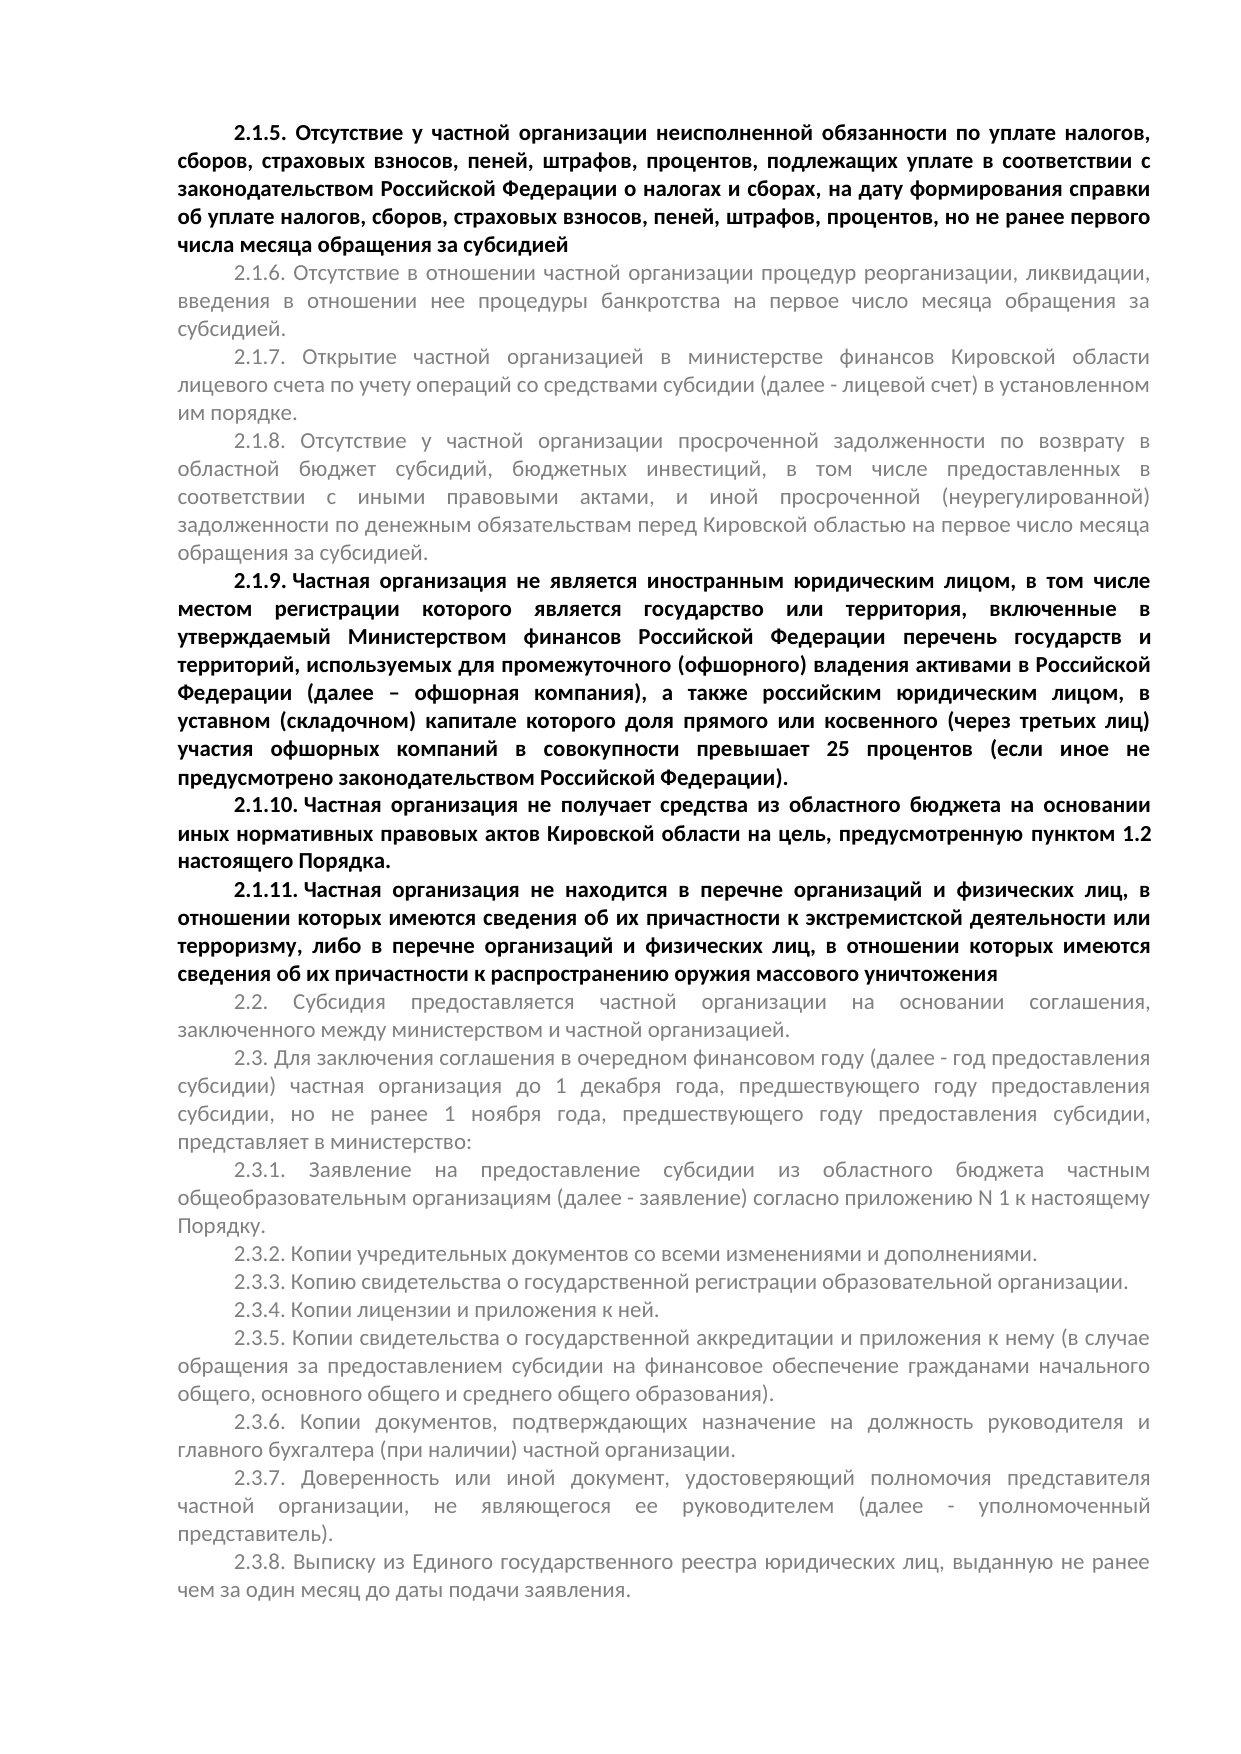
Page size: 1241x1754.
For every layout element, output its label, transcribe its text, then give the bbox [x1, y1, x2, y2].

text 2.3.5. Копии свидетельства о государственной аккредитации и приложения к нему (в случае обращения за предоставлением субсидии на финансовое обеспечение гражданами начального общего, основного общего и среднего общего образования). [177, 1323, 1152, 1407]
text 2.3.4. Копии лицензии и приложения к ней. [177, 1295, 1152, 1323]
text 2.1.8. Отсутствие у частной организации просроченной задолженности по возврату в областной бюджет субсидий, бюджетных инвестиций, в том числе предоставленных в соответствии с иными правовыми актами, и иной просроченной (неурегулированной) задолженности по денежным обязательствам перед Кировской областью на первое число месяца обращения за субсидией. [177, 426, 1152, 566]
text 2.1.9. Частная организация не является иностранным юридическим лицом, в том числе местом регистрации которого является государство или территория, включенные в утверждаемый Министерством финансов Российской Федерации перечень государств и территорий, используемых для промежуточного (офшорного) владения активами в Российской Федерации (далее – офшорная компания), а также российским юридическим лицом, в уставном (складочном) капитале которого доля прямого или косвенного (через третьих лиц) участия офшорных компаний в совокупности превышает 25 процентов (если иное не предусмотрено законодательством Российской Федерации). [177, 566, 1152, 791]
text 2.2. Субсидия предоставляется частной организации на основании соглашения, заключенного между министерством и частной организацией. [177, 987, 1152, 1043]
text 2.3.8. Выписку из Единого государственного реестра юридических лиц, выданную не ранее чем за один месяц до даты подачи заявления. [177, 1547, 1152, 1603]
text 2.3.6. Копии документов, подтверждающих назначение на должность руководителя и главного бухгалтера (при наличии) частной организации. [177, 1407, 1152, 1463]
text 2.1.6. Отсутствие в отношении частной организации процедур реорганизации, ликвидации, введения в отношении нее процедуры банкротства на первое число месяца обращения за субсидией. [177, 258, 1152, 342]
text 2.1.10. Частная организация не получает средства из областного бюджета на основании иных нормативных правовых актов Кировской области на цель, предусмотренную пунктом 1.2 настоящего Порядка. [177, 791, 1152, 875]
text 2.3.2. Копии учредительных документов со всеми изменениями и дополнениями. [177, 1239, 1152, 1267]
text 2.3.7. Доверенность или иной документ, удостоверяющий полномочия представителя частной организации, не являющегося ее руководителем (далее - уполномоченный представитель). [177, 1463, 1152, 1547]
text 2.3.3. Копию свидетельства о государственной регистрации образовательной организации. [177, 1267, 1152, 1295]
text 2.1.11. Частная организация не находится в перечне организаций и физических лиц, в отношении которых имеются сведения об их причастности к экстремистской деятельности или терроризму, либо в перечне организаций и физических лиц, в отношении которых имеются сведения об их причастности к распространению оружия массового уничтожения [177, 875, 1152, 987]
text 2.3.1. Заявление на предоставление субсидии из областного бюджета частным общеобразовательным организациям (далее - заявление) согласно приложению N 1 к настоящему Порядку. [177, 1155, 1152, 1239]
text 2.1.5. Отсутствие у частной организации неисполненной обязанности по уплате налогов, сборов, страховых взносов, пеней, штрафов, процентов, подлежащих уплате в соответствии с законодательством Российской Федерации о налогах и сборах, на дату формирования справки об уплате налогов, сборов, страховых взносов, пеней, штрафов, процентов, но не ранее первого числа месяца обращения за субсидией [177, 118, 1152, 258]
text 2.1.7. Открытие частной организацией в министерстве финансов Кировской области лицевого счета по учету операций со средствами субсидии (далее - лицевой счет) в установленном им порядке. [177, 342, 1152, 426]
text 2.3. Для заключения соглашения в очередном финансовом году (далее - год предоставления субсидии) частная организация до 1 декабря года, предшествующего году предоставления субсидии, но не ранее 1 ноября года, предшествующего году предоставления субсидии, представляет в министерство: [177, 1043, 1152, 1155]
